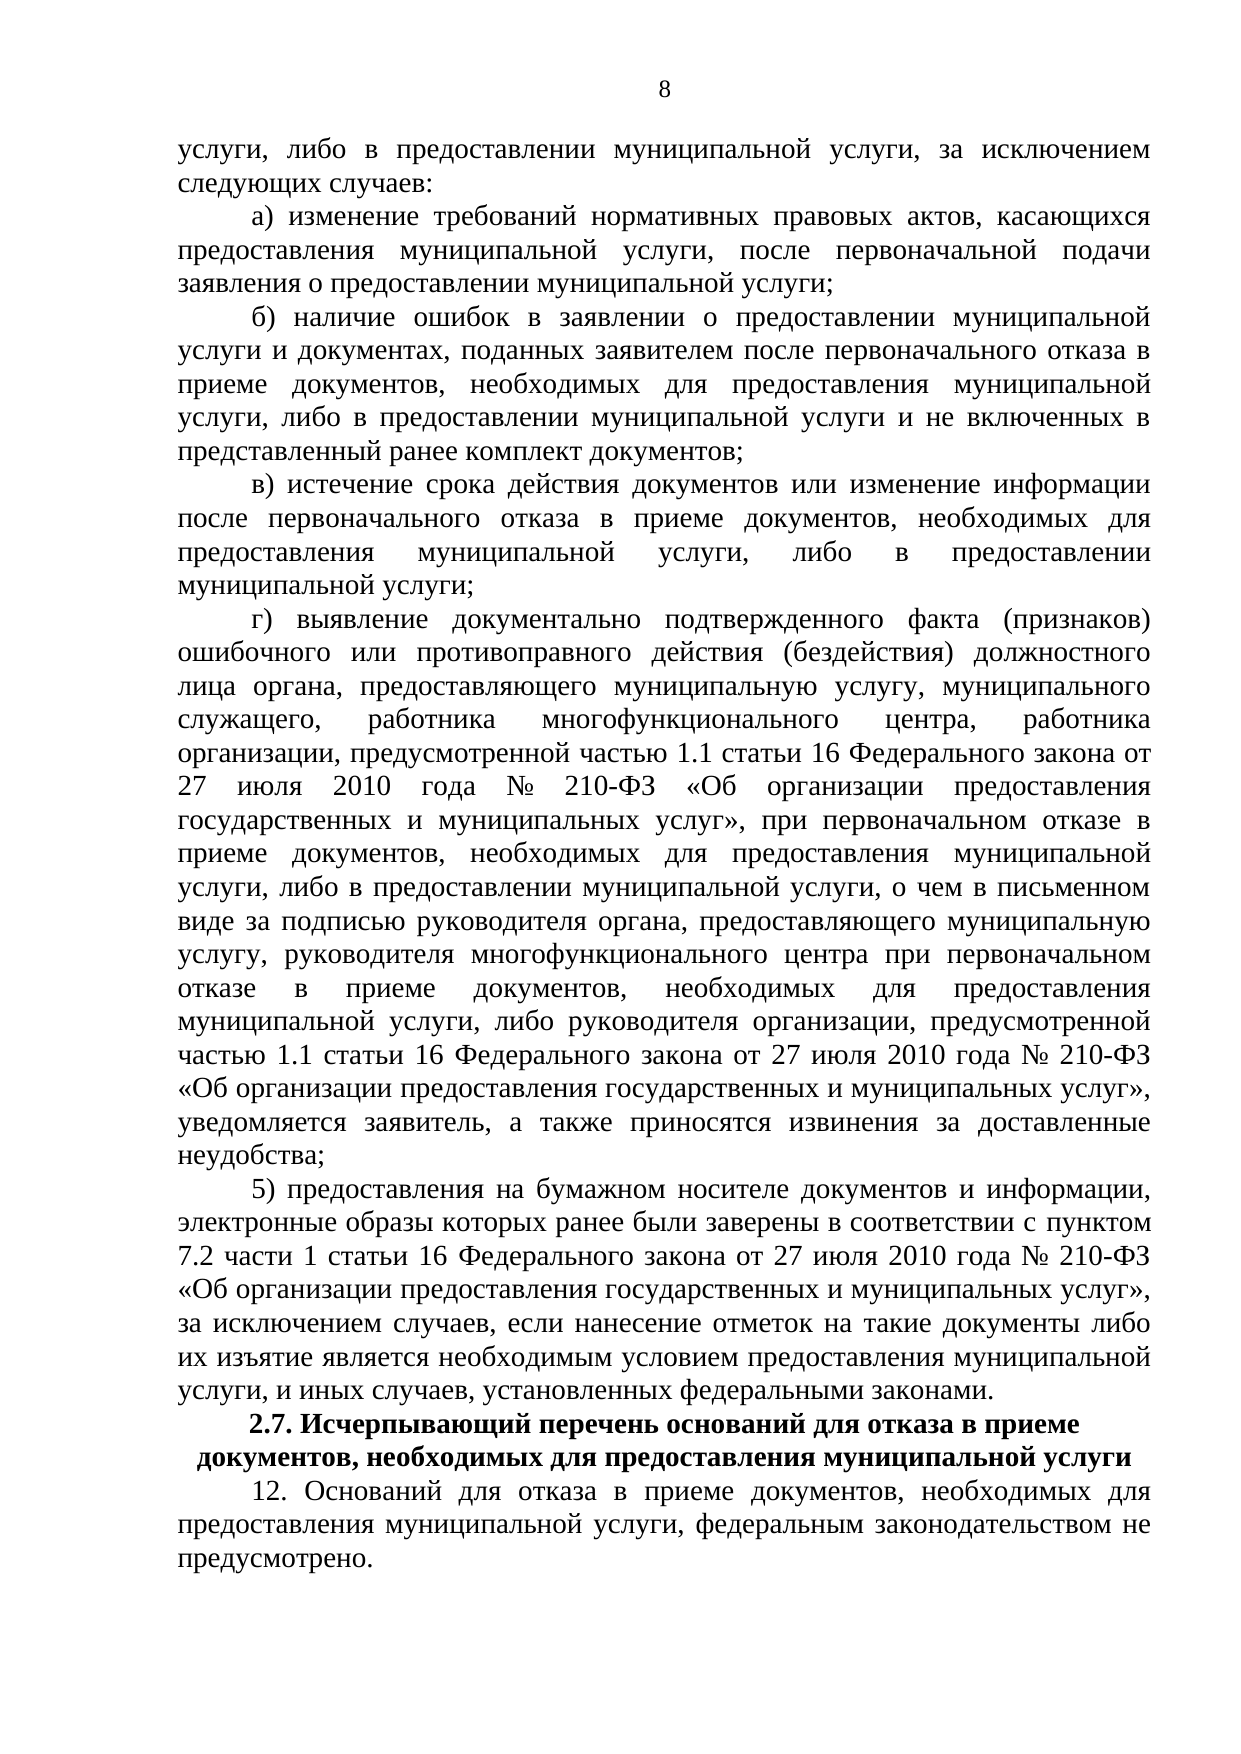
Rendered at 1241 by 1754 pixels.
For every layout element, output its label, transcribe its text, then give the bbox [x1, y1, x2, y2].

text 5) предоставления на бумажном носителе документов и информации, электронные образы которых ранее были заверены в соответствии с пунктом 7.2 части 1 статьи 16 Федерального закона от 27 июля 2010 года № 210-ФЗ «Об организации предоставления государственных и муниципальных услуг», за исключением случаев, если нанесение отметок на такие документы либо их изъятие является необходимым условием предоставления муниципальной услуги, и иных случаев, установленных федеральными законами. [177, 1171, 1152, 1406]
text г) выявление документально подтвержденного факта (признаков) ошибочного или противоправного действия (бездействия) должностного лица органа, предоставляющего муниципальную услугу, муниципального служащего, работника многофункционального центра, работника организации, предусмотренной частью 1.1 статьи 16 Федерального закона от 27 июля 2010 года № 210-ФЗ «Об организации предоставления государственных и муниципальных услуг», при первоначальном отказе в приеме документов, необходимых для предоставления муниципальной услуги, либо в предоставлении муниципальной услуги, о чем в письменном виде за подписью руководителя органа, предоставляющего муниципальную услугу, руководителя многофункционального центра при первоначальном отказе в приеме документов, необходимых для предоставления муниципальной услуги, либо руководителя организации, предусмотренной частью 1.1 статьи 16 Федерального закона от 27 июля 2010 года № 210-ФЗ «Об организации предоставления государственных и муниципальных услуг», уведомляется заявитель, а также приносятся извинения за доставленные неудобства; [177, 601, 1152, 1171]
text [177, 131, 1152, 198]
text в) истечение срока действия документов или изменение информации после первоначального отказа в приеме документов, необходимых для предоставления муниципальной услуги, либо в предоставлении муниципальной услуги; [177, 467, 1152, 601]
text 12. Оснований для отказа в приеме документов, необходимых для предоставления муниципальной услуги, федеральным законодательством не предусмотрено. [177, 1473, 1152, 1573]
text а) изменение требований нормативных правовых актов, касающихся предоставления муниципальной услуги, после первоначальной подачи заявления о предоставлении муниципальной услуги; [177, 198, 1152, 299]
text б) наличие ошибок в заявлении о предоставлении муниципальной услуги и документах, поданных заявителем после первоначального отказа в приеме документов, необходимых для предоставления муниципальной услуги, либо в предоставлении муниципальной услуги и не включенных в представленный ранее комплект документов; [177, 299, 1152, 467]
text 2.7. Исчерпывающий перечень оснований для отказа в приеме документов, необходимых для предоставления муниципальной услуги [177, 1406, 1152, 1473]
